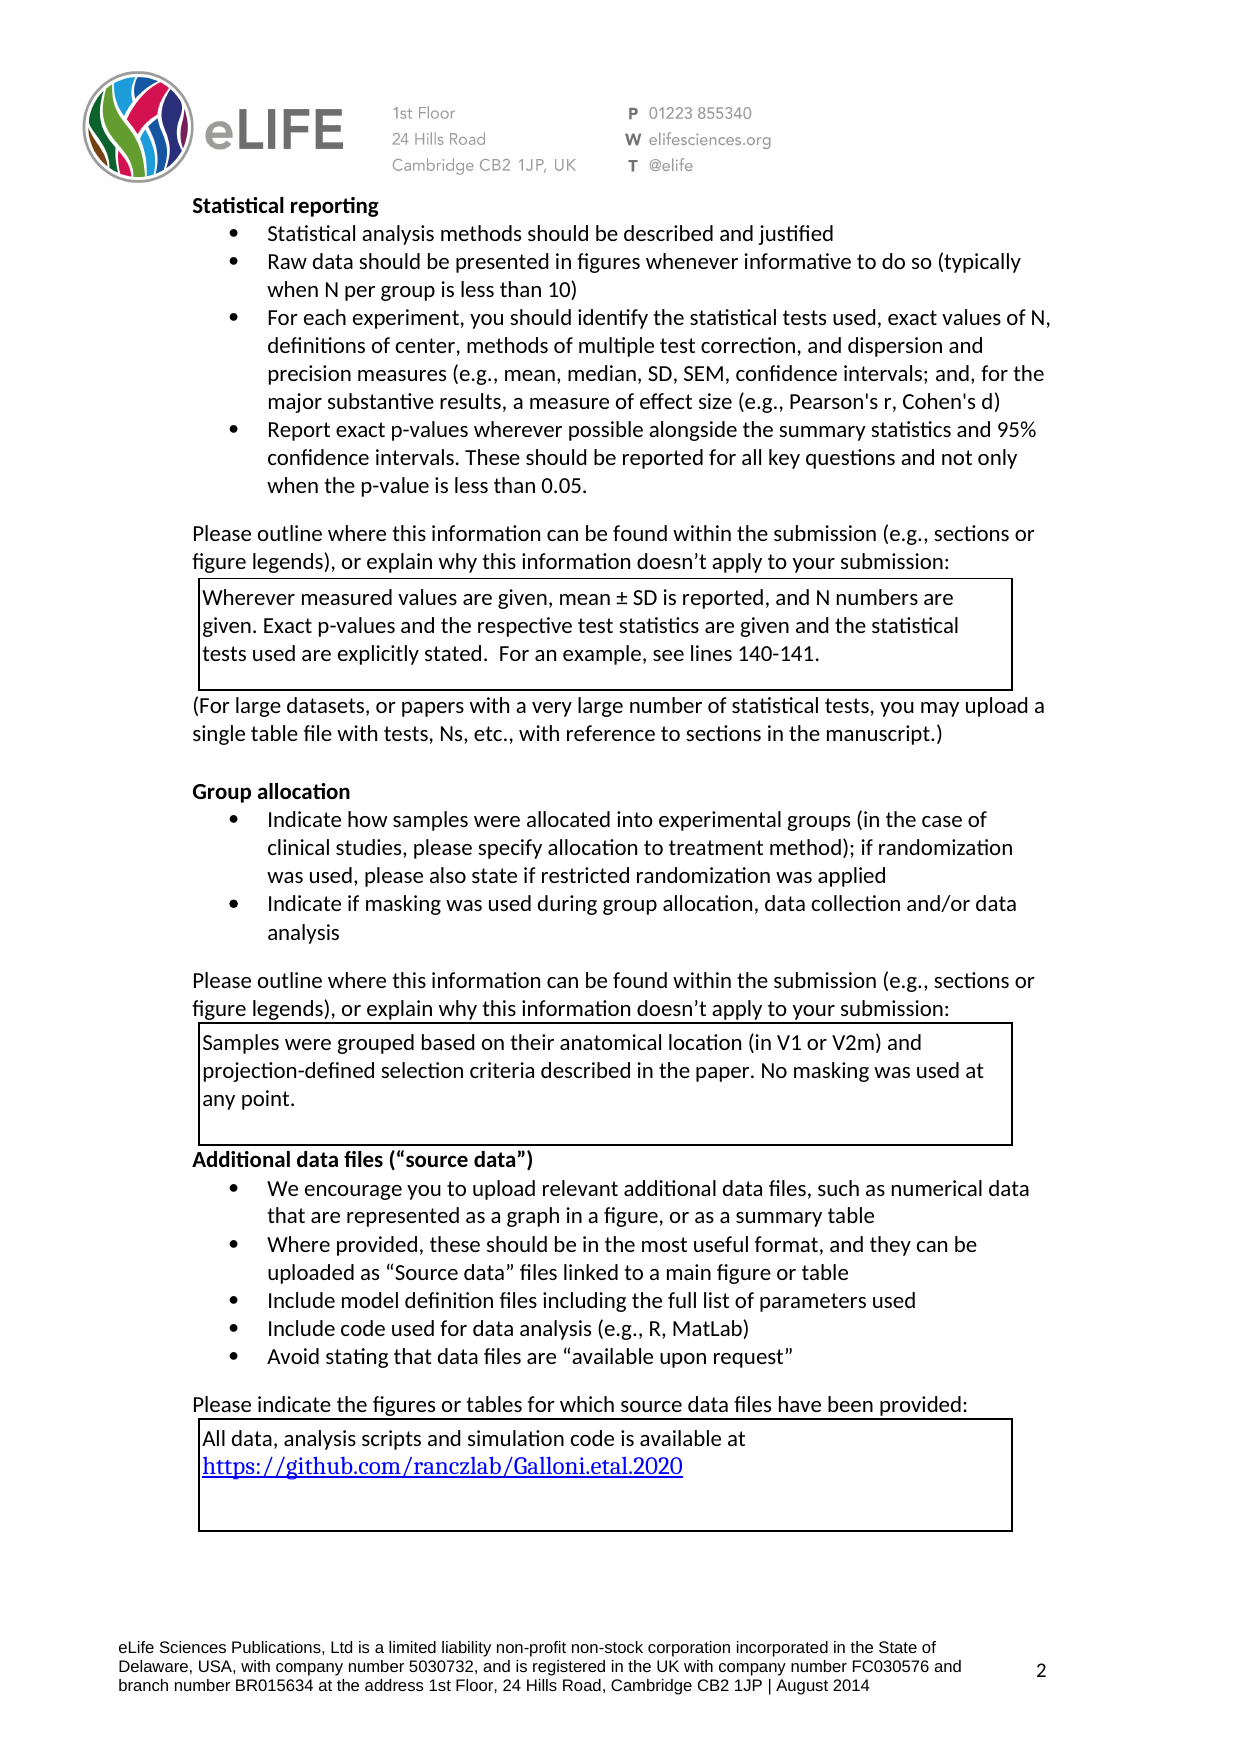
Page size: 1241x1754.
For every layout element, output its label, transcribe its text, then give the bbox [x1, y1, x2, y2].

list Include model definition files including the full list of parameters used [229, 1286, 1053, 1314]
text Please indicate the figures or tables for which source data files have been provided: [192, 1390, 1053, 1418]
list Avoid stating that data files are “available upon request” [229, 1342, 1053, 1370]
list Where provided, these should be in the most useful format, and they can be uploaded as “Source data” files linked to a main figure or table [229, 1230, 1053, 1286]
text Wherever measured values are given, mean ± SD is reported, and N numbers are given. Exact p-values and the respective test statistics are given and the statistical tests used are explicitly stated. For an example, see lines 140-141. [200, 581, 1011, 669]
text Samples were grouped based on their anatomical location (in V1 or V2m) and projection-defined selection criteria described in the paper. No masking was used at any point. [200, 1026, 1011, 1112]
picture [73, 59, 784, 191]
text Additional data files (“source data”) [192, 1052, 1053, 1174]
text All data, analysis scripts and simulation code is available at https://github.com/ranczlab/Galloni.etal.2020 [200, 1422, 1011, 1481]
list Include code used for data analysis (e.g., R, MatLab) [229, 1314, 1053, 1342]
list Indicate how samples were allocated into experimental groups (in the case of clinical studies, please specify allocation to treatment method); if randomization was used, please also state if restricted randomization was applied [229, 806, 1053, 889]
list We encourage you to upload relevant additional data files, such as numerical data that are represented as a graph in a figure, or as a summary table [229, 1174, 1053, 1230]
list Statistical analysis methods should be described and justified [229, 219, 1053, 247]
list Report exact p-values wherever possible alongside the summary statistics and 95% confidence intervals. These should be reported for all key questions and not only when the p-value is less than 0.05. [229, 415, 1053, 499]
list Raw data should be presented in figures whenever informative to do so (typically when N per group is less than 10) [229, 247, 1053, 303]
list For each experiment, you should identify the statistical tests used, exact values of N, definitions of center, methods of multiple test correction, and dispersion and precision measures (e.g., mean, median, SD, SEM, confidence intervals; and, for the major substantive results, a measure of effect size (e.g., Pearson's r, Cohen's d) [229, 303, 1053, 415]
text (For large datasets, or papers with a very large number of statistical tests, you may upload a single table file with tests, Ns, etc., with reference to sections in the manuscript.) [192, 603, 1053, 747]
list Indicate if masking was used during group allocation, data collection and/or data analysis [229, 889, 1053, 946]
text Statistical reporting [192, 191, 1053, 219]
text Group allocation [192, 777, 1053, 806]
